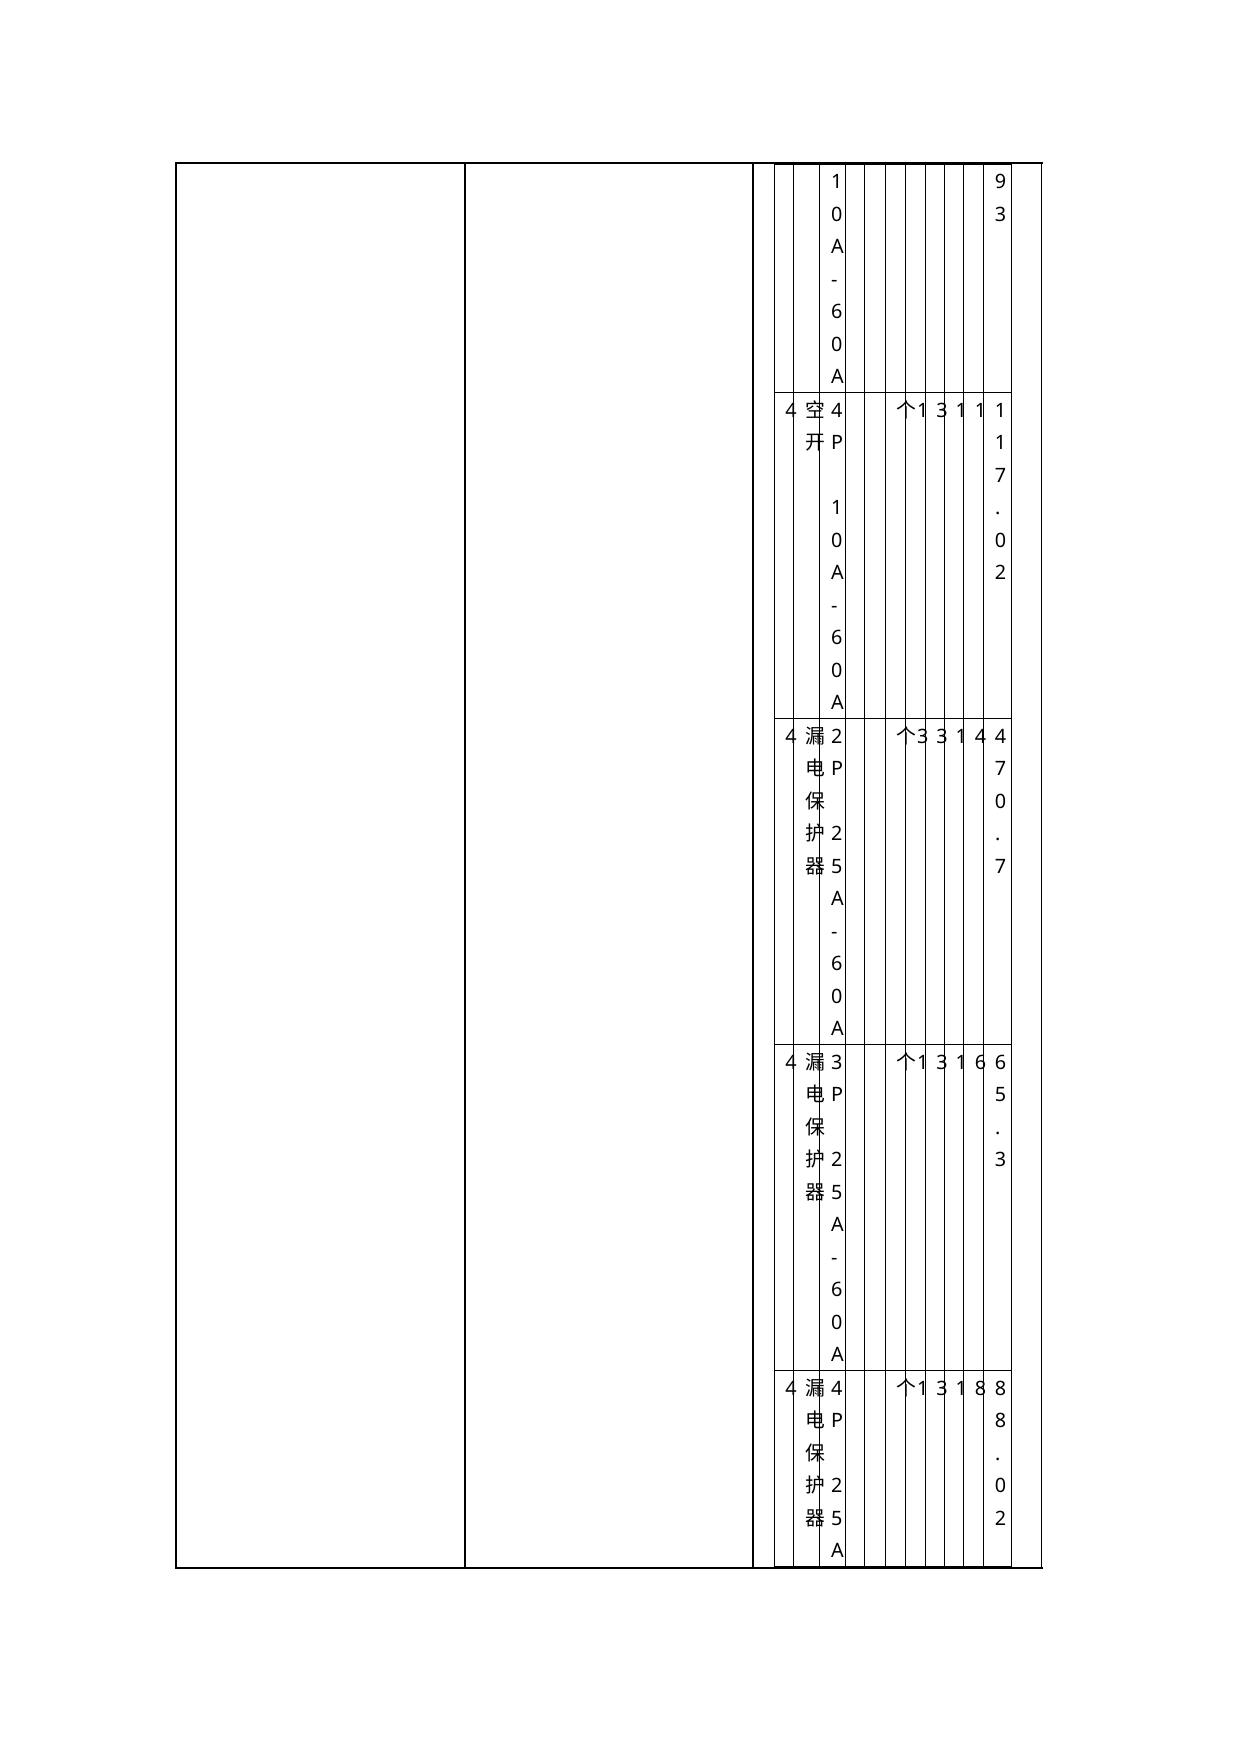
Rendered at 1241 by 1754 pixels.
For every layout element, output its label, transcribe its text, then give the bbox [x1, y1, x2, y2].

table_cell [794, 393, 819, 718]
table_cell [906, 1371, 925, 1566]
table_cell [926, 719, 944, 1044]
table_cell [794, 1371, 819, 1566]
table_cell [865, 393, 885, 718]
table_cell [775, 719, 793, 1044]
table_cell [886, 165, 905, 392]
table_cell [775, 393, 793, 718]
table_cell [926, 393, 944, 718]
table_cell [820, 719, 845, 1044]
table_cell [984, 1045, 1011, 1370]
table_cell [964, 393, 983, 718]
table_cell [984, 1371, 1011, 1566]
table_cell [1012, 164, 1041, 1567]
table_cell [906, 1045, 925, 1370]
table_cell [775, 165, 793, 392]
table_cell [906, 393, 925, 718]
table_cell [820, 393, 845, 718]
table_cell [984, 719, 1011, 1044]
table_cell [820, 1045, 845, 1370]
table_cell [984, 393, 1011, 718]
table_cell [775, 1371, 793, 1566]
table_cell [794, 1045, 819, 1370]
table_cell [794, 165, 819, 392]
table_cell [926, 165, 944, 392]
table_cell [926, 1045, 944, 1370]
table_cell [466, 164, 752, 1567]
table_cell [945, 1045, 963, 1370]
table_cell 8 [177, 164, 464, 1567]
table_cell [846, 719, 864, 1044]
table_cell [964, 1371, 983, 1566]
table_cell [846, 165, 864, 392]
table_cell [775, 1045, 793, 1370]
table_cell [820, 1371, 845, 1566]
table_cell [906, 165, 925, 392]
table_cell [945, 719, 963, 1044]
table_cell [964, 719, 983, 1044]
table_cell [865, 719, 885, 1044]
table_cell [820, 165, 845, 392]
table_cell [926, 1371, 944, 1566]
table_cell [865, 1371, 885, 1566]
table_cell [984, 165, 1011, 392]
table_cell [964, 165, 983, 392]
table_cell [846, 1371, 864, 1566]
table_cell [865, 165, 885, 392]
table_cell [886, 1371, 905, 1566]
table_cell [945, 1371, 963, 1566]
table_cell [964, 1045, 983, 1370]
table_cell [794, 719, 819, 1044]
table_cell [754, 164, 774, 1567]
table_cell [945, 393, 963, 718]
table_cell [865, 1045, 885, 1370]
table_cell [906, 719, 925, 1044]
table_cell [945, 165, 963, 392]
table_cell [846, 393, 864, 718]
table_cell [886, 393, 905, 718]
table_cell [846, 1045, 864, 1370]
table_cell [886, 1045, 905, 1370]
table_cell [886, 719, 905, 1044]
